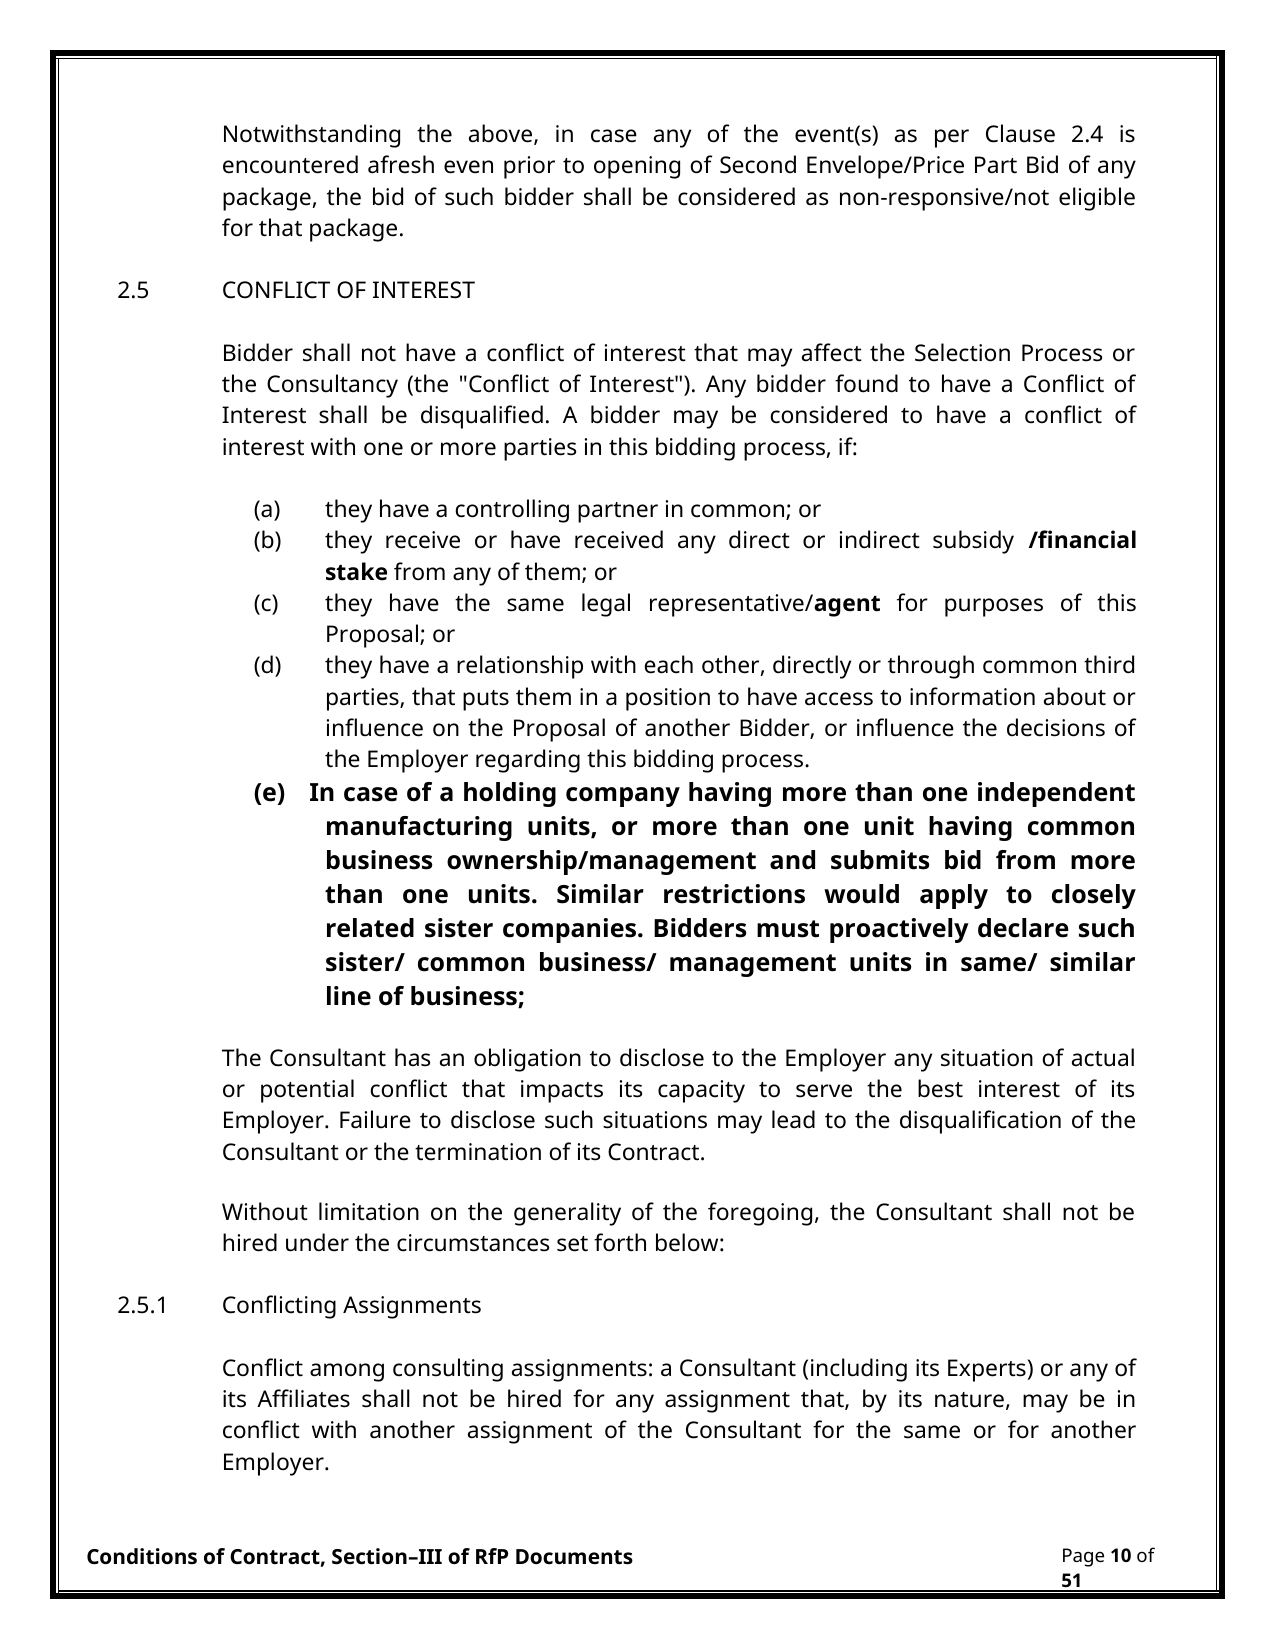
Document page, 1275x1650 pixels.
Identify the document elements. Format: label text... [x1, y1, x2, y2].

text (a) they have a controlling partner in common; or [253, 493, 1137, 524]
text 2.5 CONFLICT OF INTEREST [117, 274, 1137, 306]
text Notwithstanding the above, in case any of the event(s) as per Clause 2.4 is encountered afresh even prior to opening of Second Envelope/Price Part Bid of any package, the bid of such bidder shall be considered as non-responsive/not eligible for that package. [118, 118, 1137, 243]
text Bidder shall not have a conflict of interest that may affect the Selection Process or the Consultancy (the "Conflict of Interest"). Any bidder found to have a Conflict of Interest shall be disqualified. A bidder may be considered to have a conflict of interest with one or more parties in this bidding process, if: [117, 337, 1137, 462]
text The Consultant has an obligation to disclose to the Employer any situation of actual or potential conflict that impacts its capacity to serve the best interest of its Employer. Failure to disclose such situations may lead to the disqualification of the Consultant or the termination of its Contract. [117, 1042, 1137, 1167]
text Conflict among consulting assignments: a Consultant (including its Experts) or any of its Affiliates shall not be hired for any assignment that, by its nature, may be in conflict with another assignment of the Consultant for the same or for another Employer. [117, 1352, 1137, 1477]
text (c) they have the same legal representative/agent for purposes of this Proposal; or [253, 587, 1137, 649]
text (d) they have a relationship with each other, directly or through common third parties, that puts them in a position to have access to information about or influence on the Proposal of another Bidder, or influence the decisions of the Employer regarding this bidding process. [253, 649, 1137, 774]
text 2.5.1 Conflicting Assignments [117, 1289, 1137, 1320]
text (e) In case of a holding company having more than one independent manufacturing units, or more than one unit having common business ownership/management and submits bid from more than one units. Similar restrictions would apply to closely related sister companies. Bidders must proactively declare such sister/ common business/ management units in same/ similar line of business; [253, 774, 1137, 1013]
text Without limitation on the generality of the foregoing, the Consultant shall not be hired under the circumstances set forth below: [117, 1195, 1137, 1258]
text (b) they receive or have received any direct or indirect subsidy /financial stake from any of them; or [253, 524, 1137, 587]
